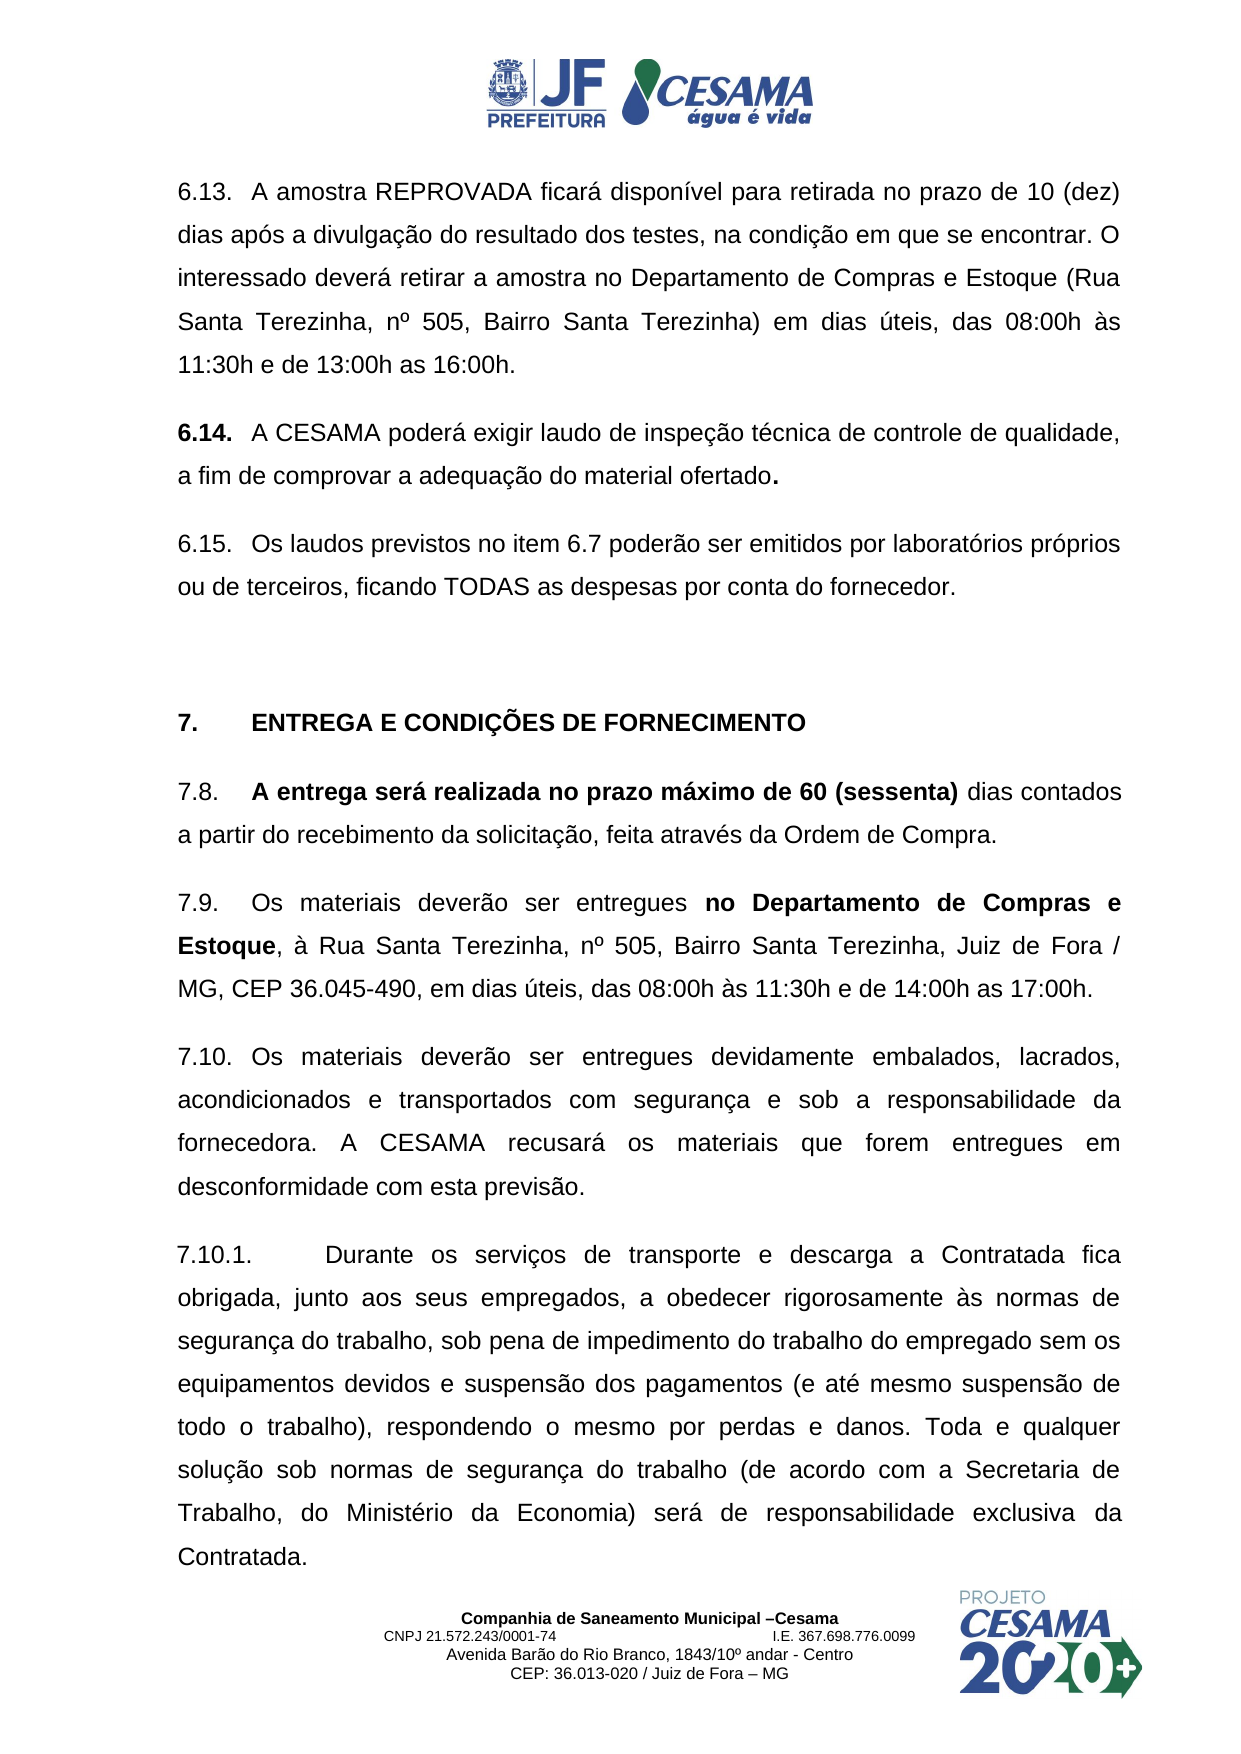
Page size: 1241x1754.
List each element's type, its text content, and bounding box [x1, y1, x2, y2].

list Os materiais deverão ser entregues no Departamento de Compras e Estoque, à Rua Santa Terezinha, nº 505, Bairro Santa Terezinha, Juiz de Fora / MG, CEP 36.045-490, em dias úteis, das 08:00h às 11:30h e de 14:00h as 17:00h. [177, 888, 1122, 1003]
picture [486, 59, 813, 128]
list Durante os serviços de transporte e descarga a Contratada fica obrigada, junto aos seus empregados, a obedecer rigorosamente às normas de segurança do trabalho, sob pena de impedimento do trabalho do empregado sem os equipamentos devidos e suspensão dos pagamentos (e até mesmo suspensão de todo o trabalho), respondendo o mesmo por perdas e danos. Toda e qualquer solução sob normas de segurança do trabalho (de acordo com a Secretaria de Trabalho, do Ministério da Economia) será de responsabilidade exclusiva da Contratada. [176, 1240, 1122, 1570]
list Os materiais deverão ser entregues devidamente embalados, lacrados, acondicionados e transportados com segurança e sob a responsabilidade da fornecedora. A CESAMA recusará os materiais que forem entregues em desconformidade com esta previsão. [177, 1042, 1122, 1200]
list Os laudos previstos no item 6.7 poderão ser emitidos por laboratórios próprios ou de terceiros, ficando TODAS as despesas por conta do fornecedor. [177, 529, 1122, 601]
picture [959, 1590, 1143, 1699]
list A CESAMA poderá exigir laudo de inspeção técnica de controle de qualidade, a fim de comprovar a adequação do material ofertado. [177, 418, 1122, 490]
list A amostra REPROVADA ficará disponível para retirada no prazo de 10 (dez) dias após a divulgação do resultado dos testes, na condição em que se encontrar. O interessado deverá retirar a amostra no Departamento de Compras e Estoque (Rua Santa Terezinha, nº 505, Bairro Santa Terezinha) em dias úteis, das 08:00h às 11:30h e de 13:00h as 16:00h. [177, 177, 1122, 378]
list A entrega será realizada no prazo máximo de 60 (sessenta) dias contados a partir do recebimento da solicitação, feita através da Ordem de Compra. [177, 777, 1122, 848]
list ENTREGA E CONDIÇÕES DE FORNECIMENTO [177, 708, 1122, 737]
